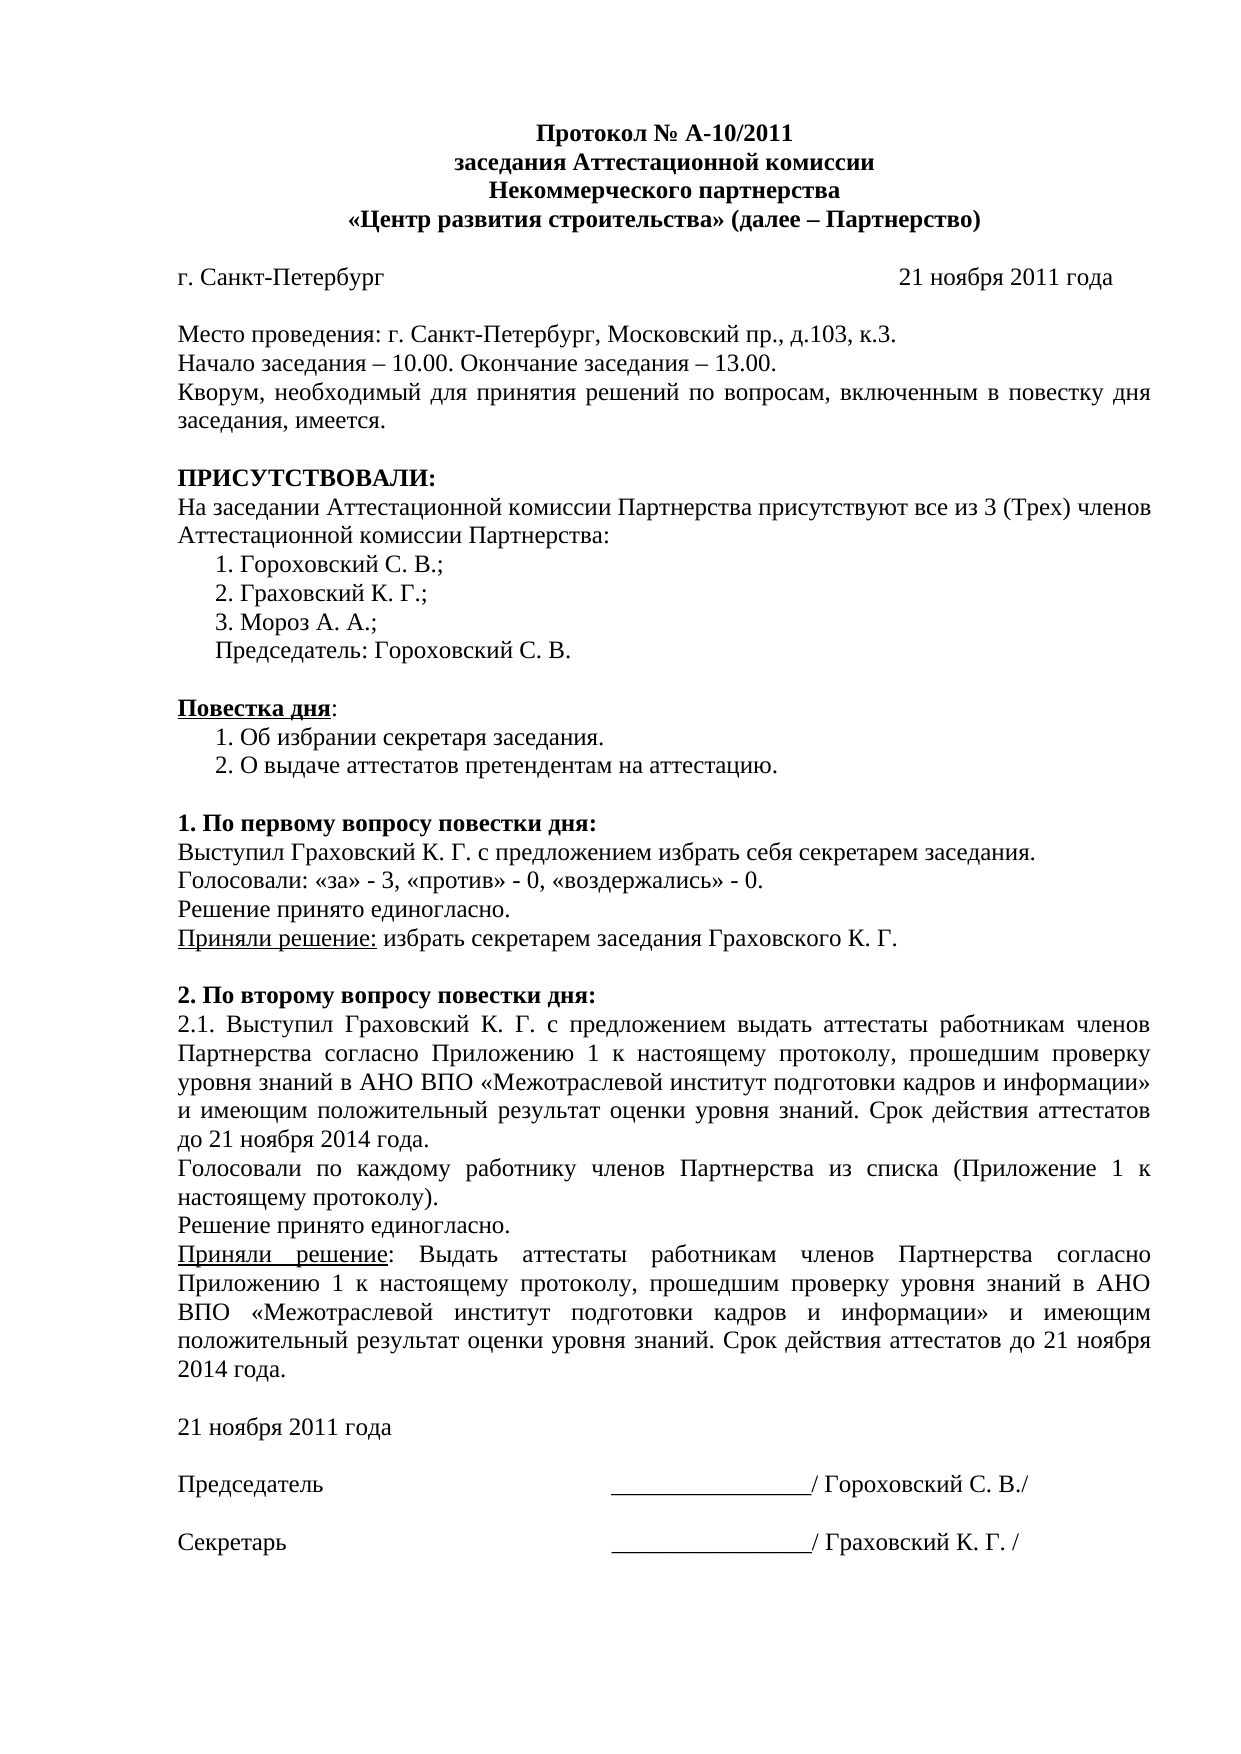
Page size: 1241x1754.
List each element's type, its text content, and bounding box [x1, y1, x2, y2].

text 1. По первому вопросу повестки дня: [177, 808, 1152, 837]
text ПРИСУТСТВОВАЛИ: [177, 463, 1152, 492]
text Секретарь ________________/ Граховский К. Г. / [177, 1527, 1152, 1556]
text 2. О выдаче аттестатов претендентам на аттестацию. [215, 751, 1152, 779]
text Решение принято единогласно. [177, 894, 1152, 923]
text Кворум, необходимый для принятия решений по вопросам, включенным в повестку дня заседания, имеется. [177, 377, 1152, 434]
text Приняли решение: Выдать аттестаты работникам членов Партнерства согласно Приложению 1 к настоящему протоколу, прошедшим проверку уровня знаний в АНО ВПО «Межотраслевой институт подготовки кадров и информации» и имеющим положительный результат оценки уровня знаний. Срок действия аттестатов до 21 ноября 2014 года. [177, 1239, 1152, 1383]
text Начало заседания – 10.00. Окончание заседания – 13.00. [177, 348, 1152, 377]
text 1. Гороховский С. В.; [215, 549, 1152, 578]
text заседания Аттестационной комиссии [177, 147, 1152, 176]
text г. Санкт-Петербург 21 ноября 2011 года [177, 262, 1152, 291]
text Выступил Граховский К. Г. с предложением избрать себя секретарем заседания. [177, 837, 1152, 866]
text 3. Мороз А. А.; [215, 607, 1152, 636]
text Председатель: Гороховский С. В. [215, 636, 1152, 664]
text 2. По второму вопросу повестки дня: [177, 981, 1152, 1009]
text Протокол № А-10/2011 [177, 118, 1152, 147]
text Повестка дня: [177, 693, 1152, 722]
text Место проведения: г. Санкт-Петербург, Московский пр., д.103, к.3. [177, 319, 1152, 348]
text Решение принято единогласно. [177, 1211, 1152, 1239]
text 21 ноября 2011 года [177, 1412, 1152, 1441]
text Голосовали: «за» - 3, «против» - 0, «воздержались» - 0. [177, 866, 1152, 894]
text Председатель ________________/ Гороховский С. В. / [177, 1469, 1152, 1498]
text 2. Граховский К. Г.; [215, 578, 1152, 607]
text «Центр развития строительства» (далее – Партнерство) [177, 204, 1152, 233]
text Некоммерческого партнерства [177, 176, 1152, 204]
text Приняли решение: избрать секретарем заседания Граховского К. Г. [177, 923, 1152, 952]
text 2.1. Выступил Граховский К. Г. с предложением выдать аттестаты работникам членов Партнерства согласно Приложению 1 к настоящему протоколу, прошедшим проверку уровня знаний в АНО ВПО «Межотраслевой институт подготовки кадров и информации» и имеющим положительный результат оценки уровня знаний. Срок действия аттестатов до 21 ноября 2014 года. [177, 1009, 1152, 1153]
text На заседании Аттестационной комиссии Партнерства присутствуют все из 3 (Трех) членов Аттестационной комиссии Партнерства: [177, 492, 1152, 549]
text 1. Об избрании секретаря заседания. [215, 722, 1152, 751]
text Голосовали по каждому работнику членов Партнерства из списка (Приложение 1 к настоящему протоколу). [177, 1153, 1152, 1211]
